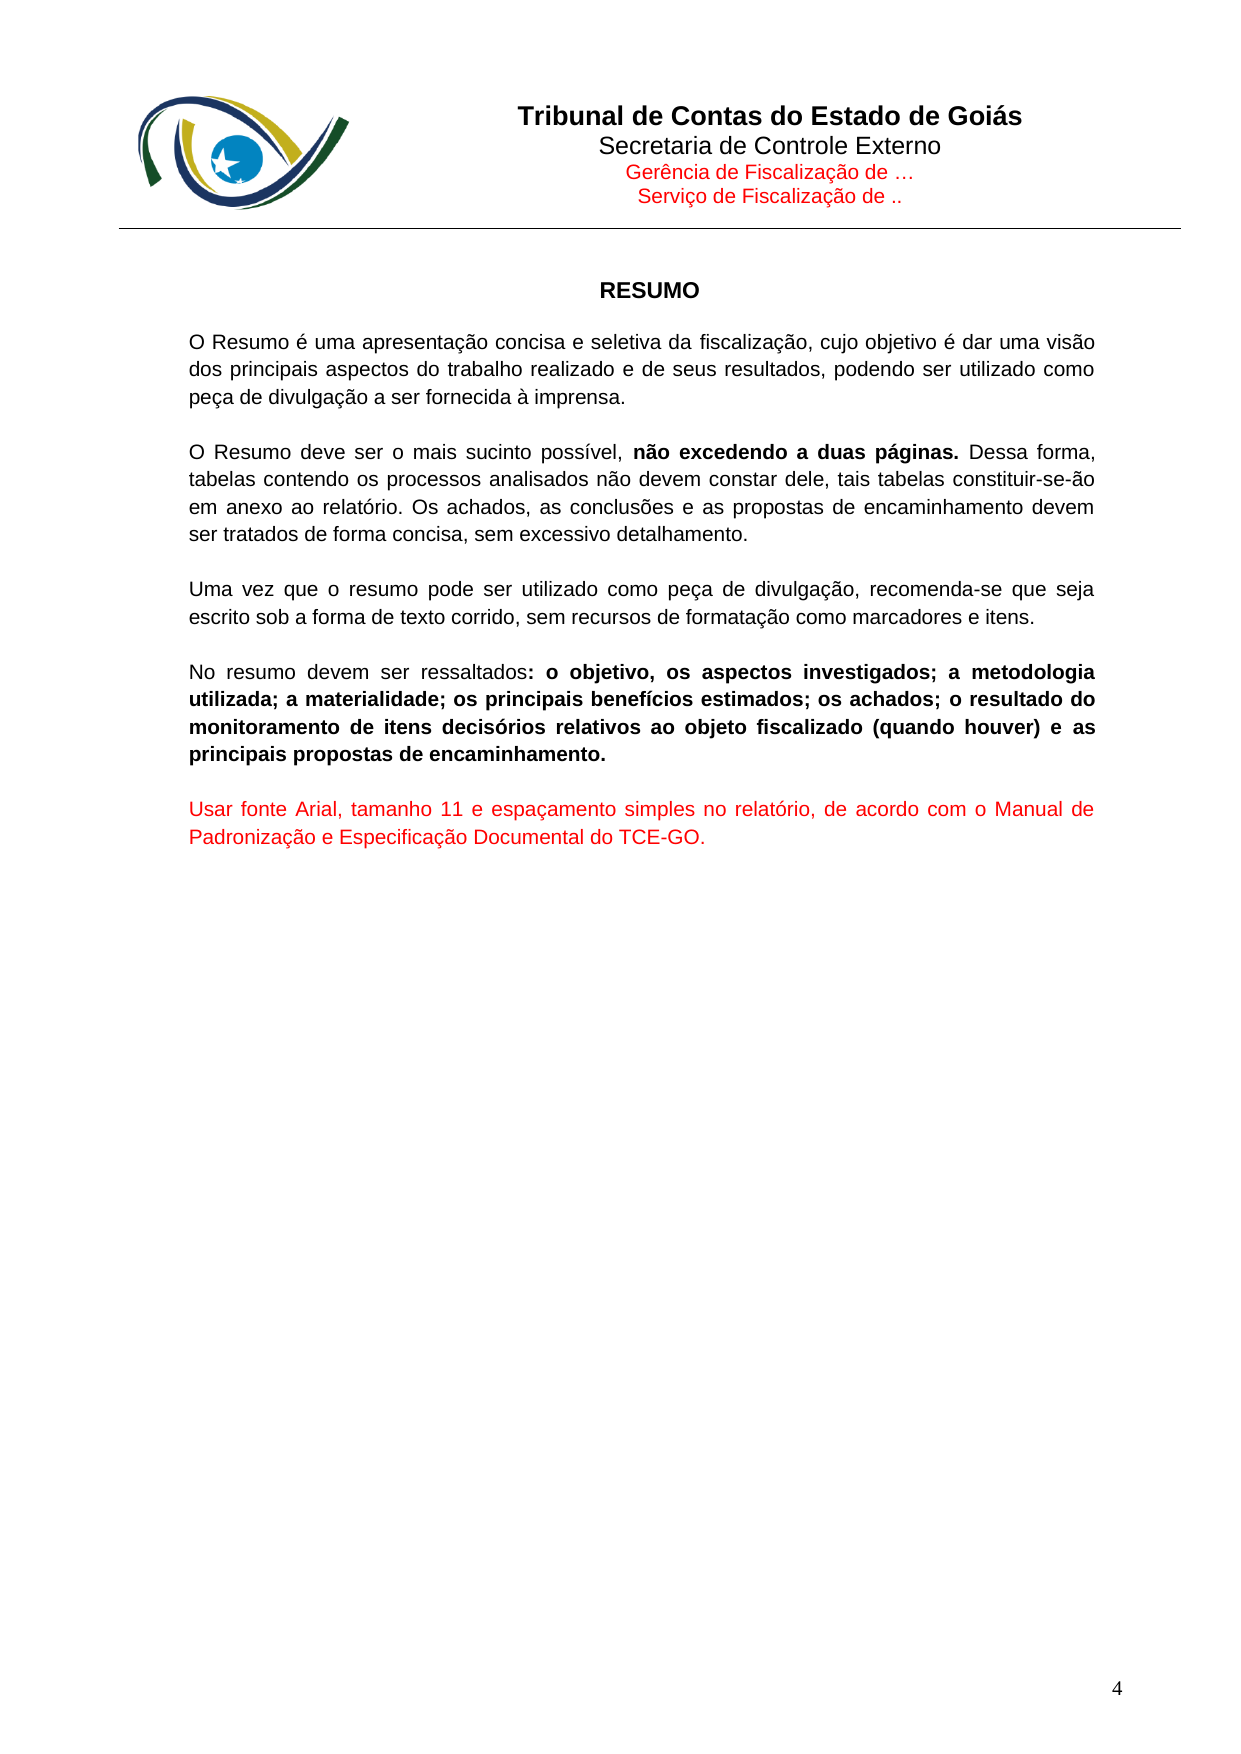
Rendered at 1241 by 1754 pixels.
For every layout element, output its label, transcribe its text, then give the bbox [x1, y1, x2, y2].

picture [138, 96, 351, 212]
table_header O Resumo é uma apresentação concisa e seletiva da fiscalização, cujo objetivo é dar uma visão dos principais aspectos do trabalho realizado e de seus resultados, podendo ser utilizado como peça de divulgação a ser fornecida à imprensa. O Resumo deve ser o mais sucinto possível, não excedendo a duas páginas. Dessa forma, tabelas contendo os processos analisados não devem constar dele, tais tabelas constituir-se-ão em anexo ao relatório. Os achados, as conclusões e as propostas de encaminhamento devem ser tratados de forma concisa, sem excessivo detalhamento. Uma vez que o resumo pode ser utilizado como peça de divulgação, recomenda-se que seja escrito sob a forma de texto corrido, sem recursos de formatação como marcadores e itens. No resumo devem ser ressaltados: o objetivo, os aspectos investigados; a metodologia utilizada; a materialidade; os principais benefícios estimados; os achados; o resultado do monitoramento de itens decisórios relativos ao objeto fiscalizado (quando houver) e as principais propostas de encaminhamento. Usar fonte Arial, tamanho 11 e espaçamento simples no relatório, de acordo com o Manual de Padronização e Especificação Documental do TCE-GO. [177, 330, 1107, 879]
text RESUMO [177, 277, 1122, 303]
